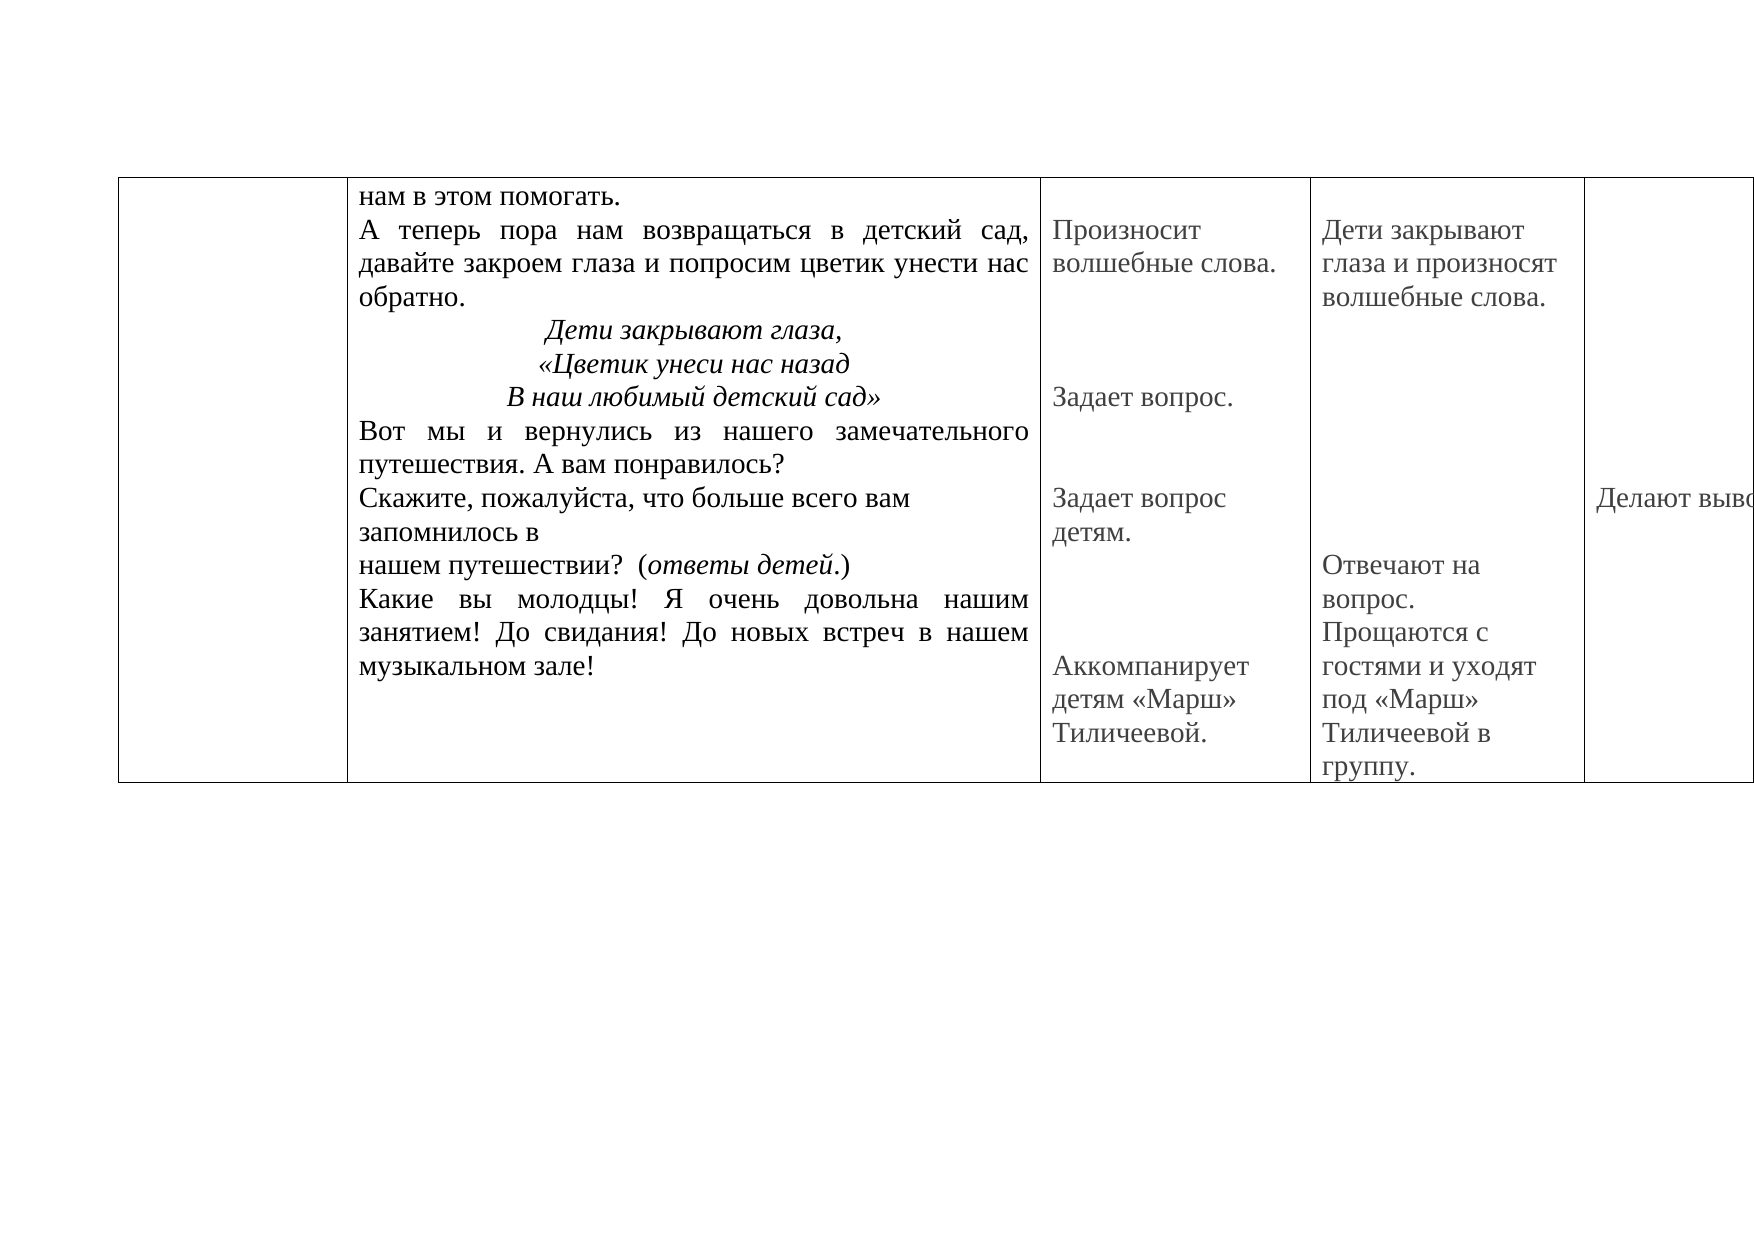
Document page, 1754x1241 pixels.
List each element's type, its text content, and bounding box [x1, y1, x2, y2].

table_cell Делают вывод. [1585, 178, 1753, 782]
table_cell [348, 178, 1040, 782]
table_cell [1041, 178, 1310, 782]
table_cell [1311, 178, 1584, 782]
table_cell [119, 178, 347, 782]
